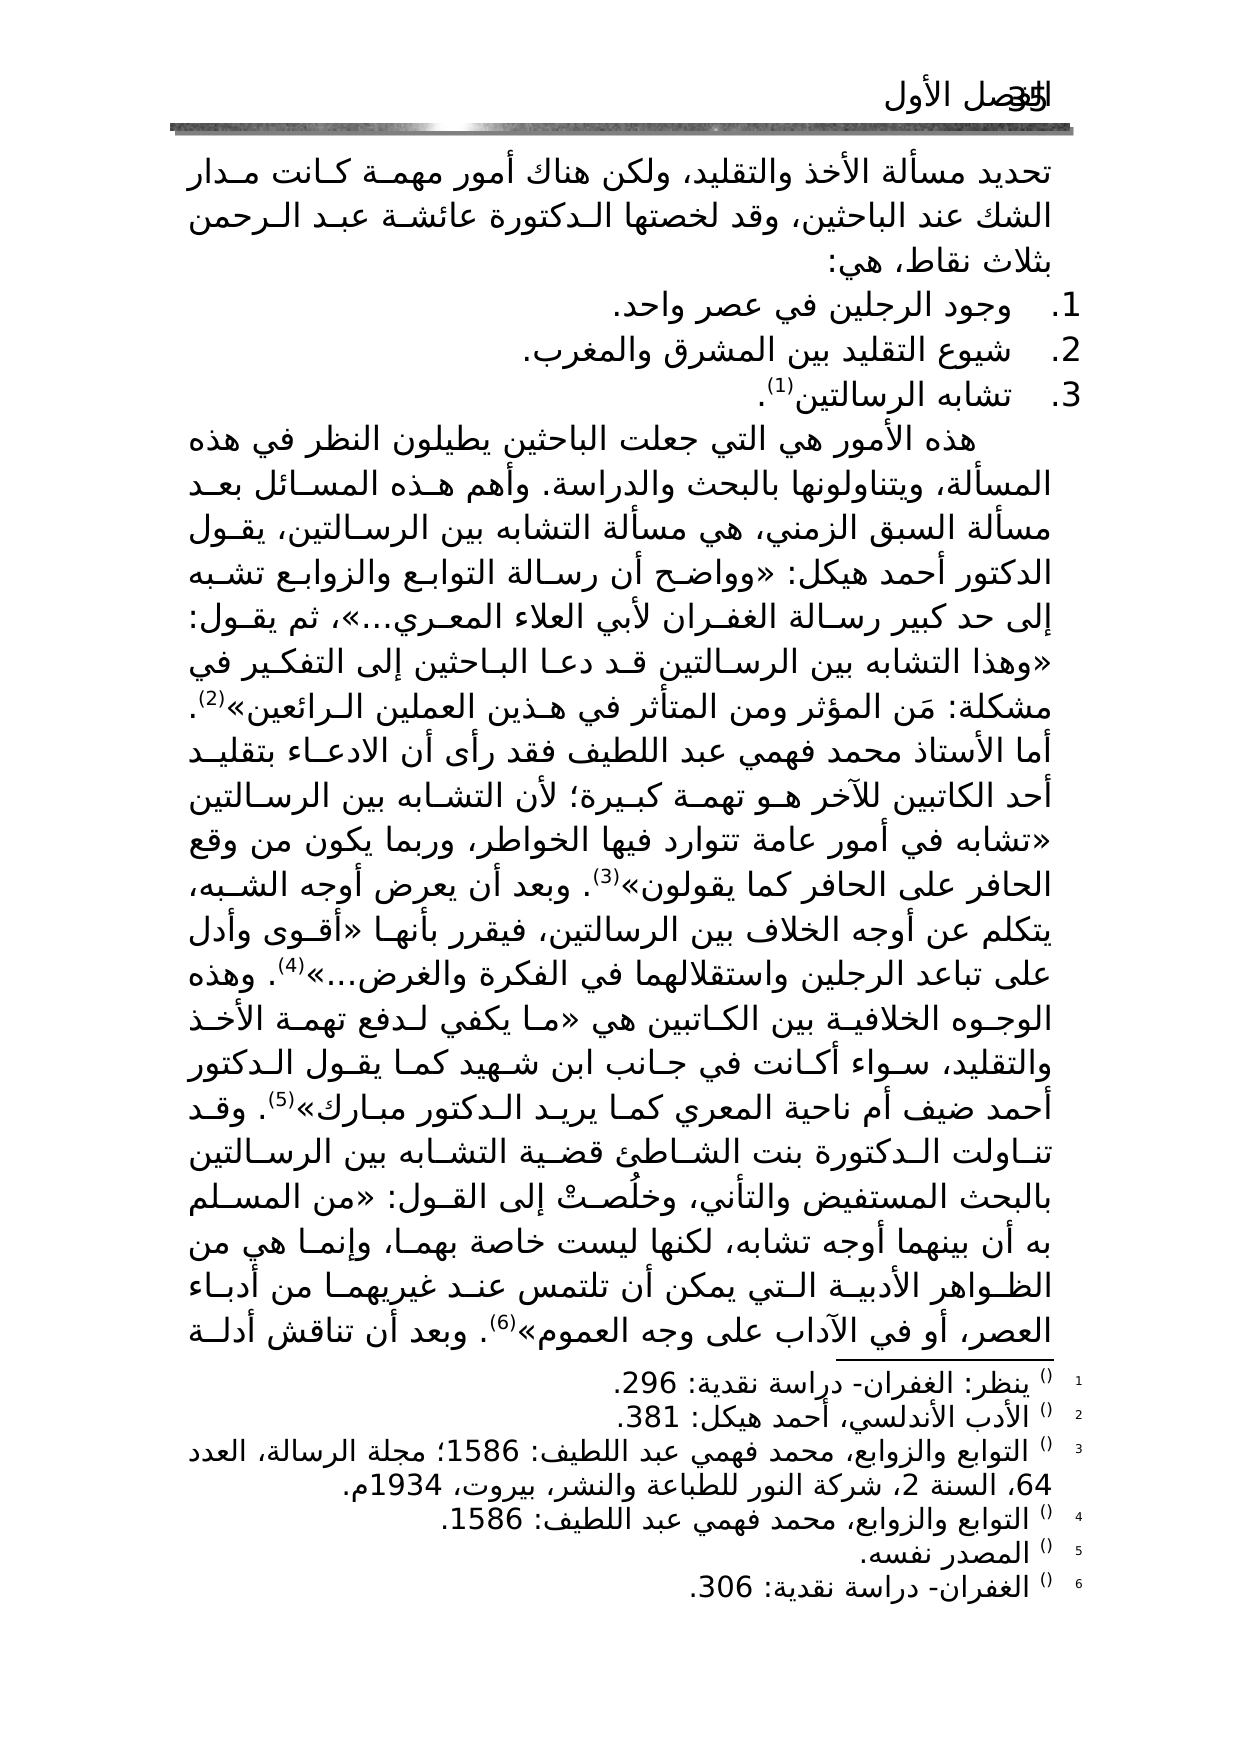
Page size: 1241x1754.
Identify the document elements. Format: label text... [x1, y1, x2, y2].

list تشابه الرسالتين(). [187, 375, 1050, 414]
list شيوع التقليد بين المشرق والمغرب. [187, 331, 1050, 369]
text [187, 152, 1053, 280]
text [187, 420, 1053, 1350]
list وجود الرجلين في عصر واحد. [187, 286, 1050, 325]
